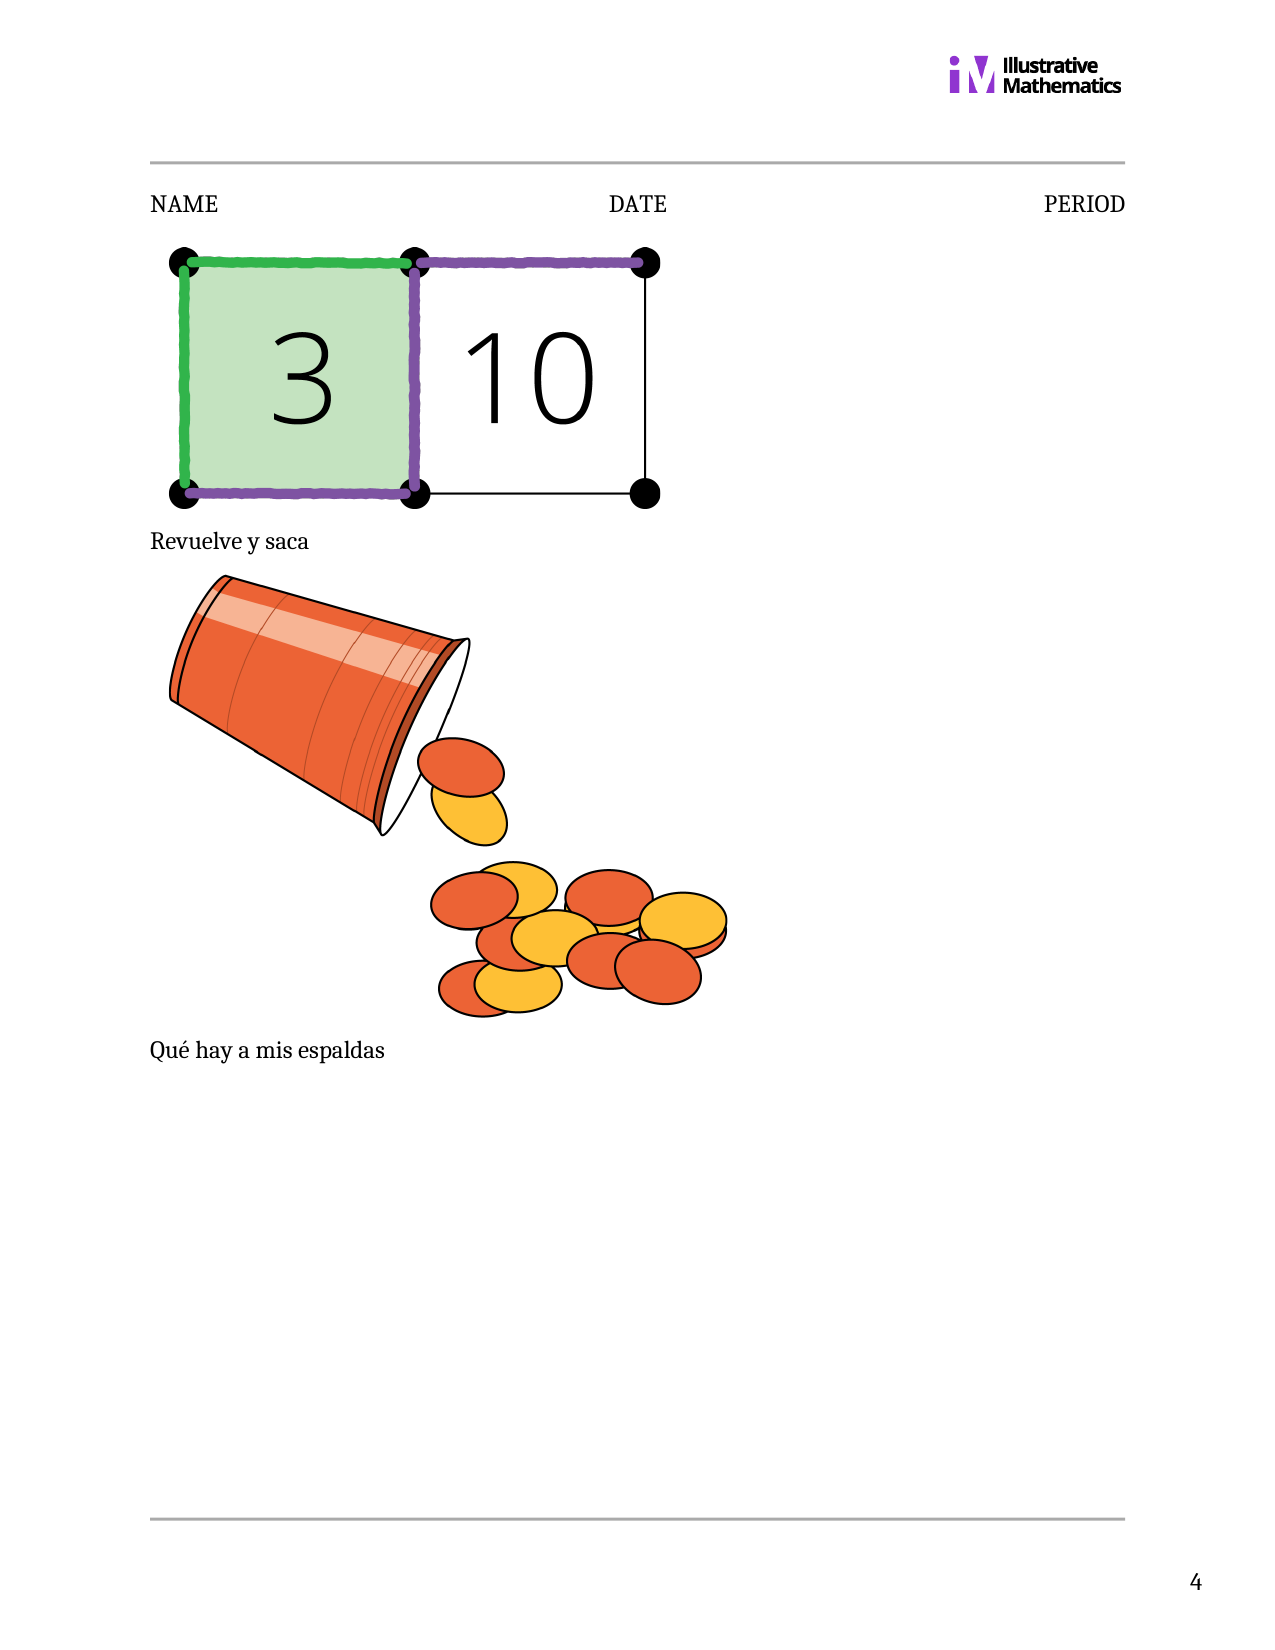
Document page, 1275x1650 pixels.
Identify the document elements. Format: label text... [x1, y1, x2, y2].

text Revuelve y saca [150, 527, 1125, 556]
picture [168, 247, 661, 509]
picture [949, 55, 1121, 93]
text Qué hay a mis espaldas [150, 1036, 1125, 1065]
picture [168, 574, 728, 1018]
